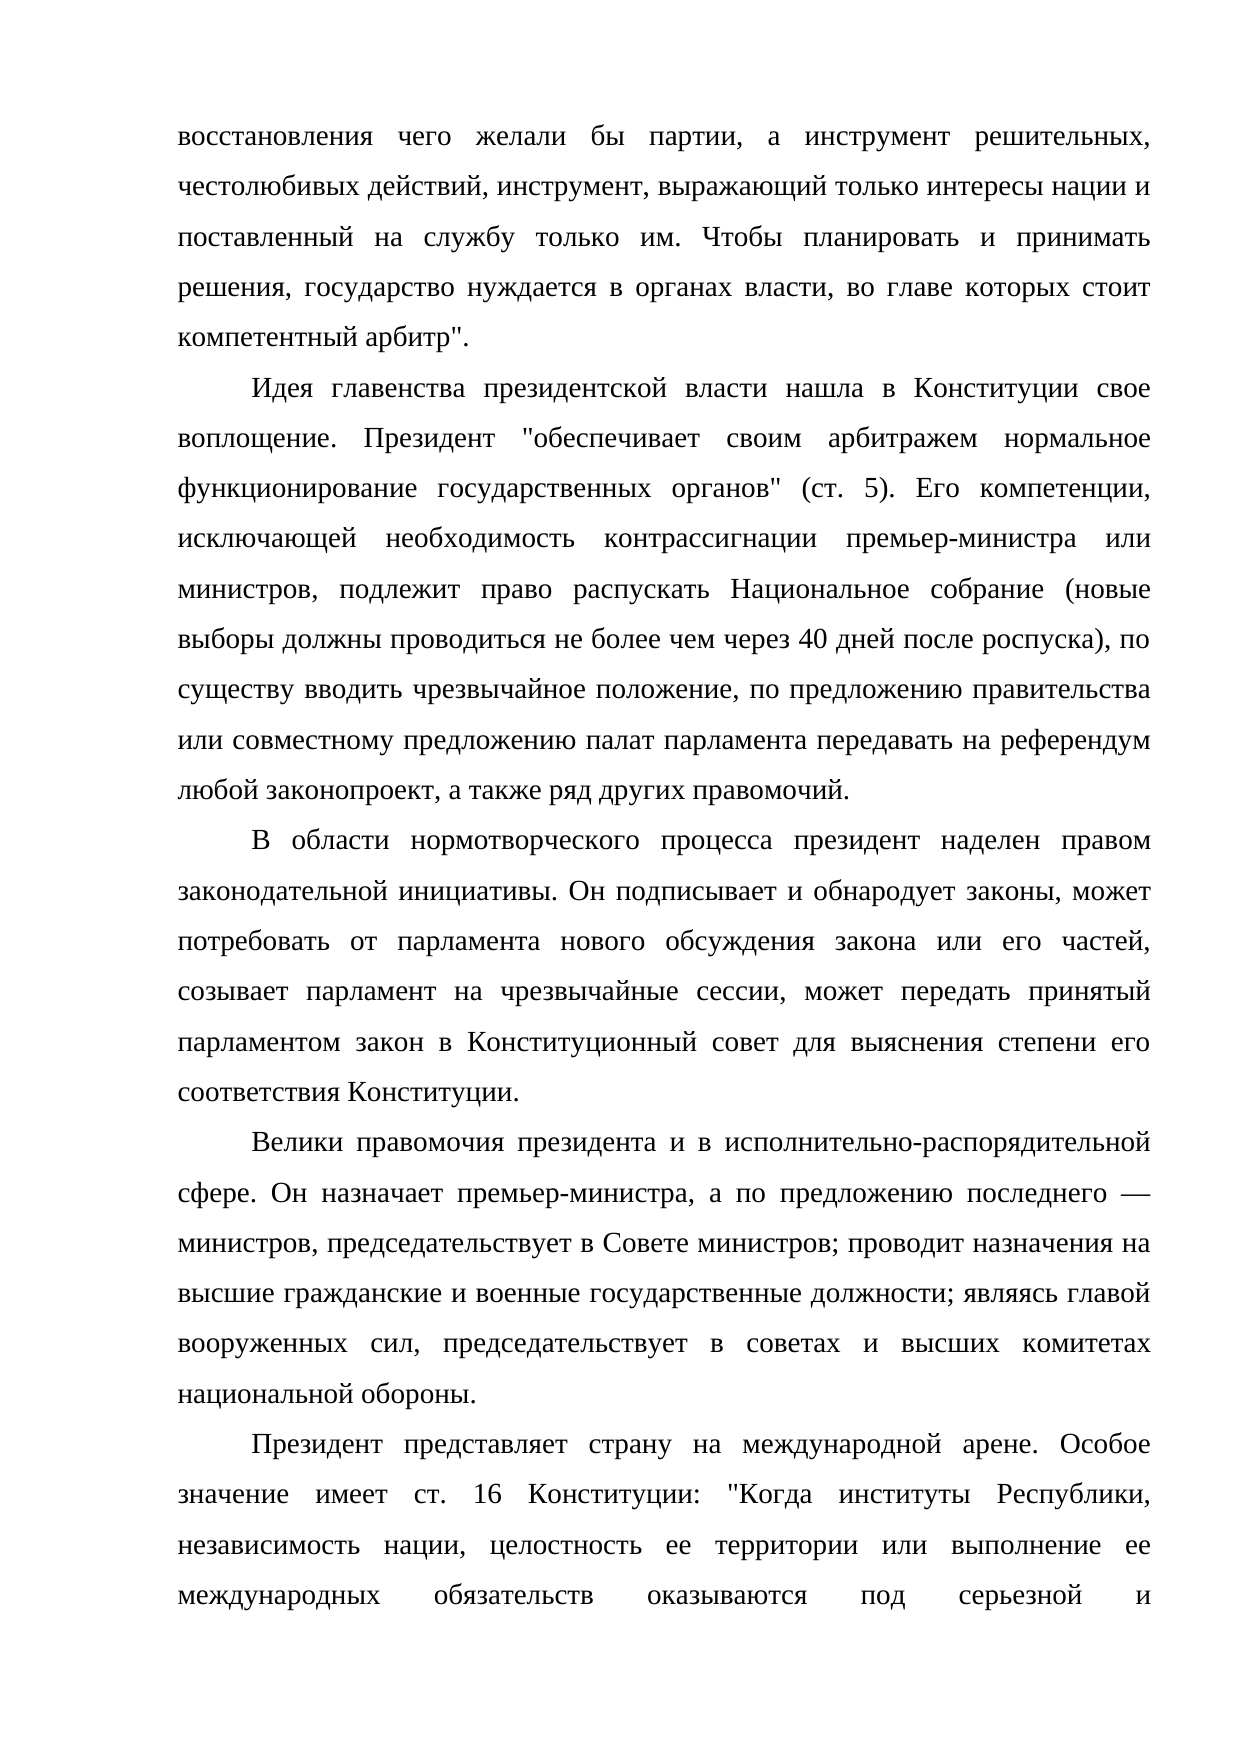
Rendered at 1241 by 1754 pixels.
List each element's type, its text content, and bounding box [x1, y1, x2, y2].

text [177, 118, 1152, 353]
text Идея главенства президентской власти нашла в Конституции свое воплощение. Президент "обеспечивает своим арбитражем нормальное функционирование государственных органов" (ст. 5). Его компетенции, исключающей необходимость контрассигнации премьер-министра или министров, подлежит право распускать Национальное собрание (новые выборы должны проводиться не более чем через 40 дней после роспуска), по существу вводить чрезвычайное положение, по предложению правительства или совместному предложению палат парламента передавать на референдум любой законопроект, а также ряд других правомочий. [177, 370, 1152, 806]
text В области нормотворческого процесса президент наделен правом законодательной инициативы. Он подписывает и обнародует законы, может потребовать от парламента нового обсуждения закона или его частей, созывает парламент на чрезвычайные сессии, может передать принятый парламентом закон в Конституционный совет для выяснения степени его соответствия Конституции. [177, 822, 1152, 1108]
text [177, 1426, 1152, 1611]
text Велики правомочия президента и в исполнительно-распорядительной сфере. Он назначает премьер-министра, а по предложению последнего — министров, председательствует в Совете министров; проводит назначения на высшие гражданские и военные государственные должности; являясь главой вооруженных сил, председательствует в советах и высших комитетах национальной обороны. [177, 1124, 1152, 1409]
